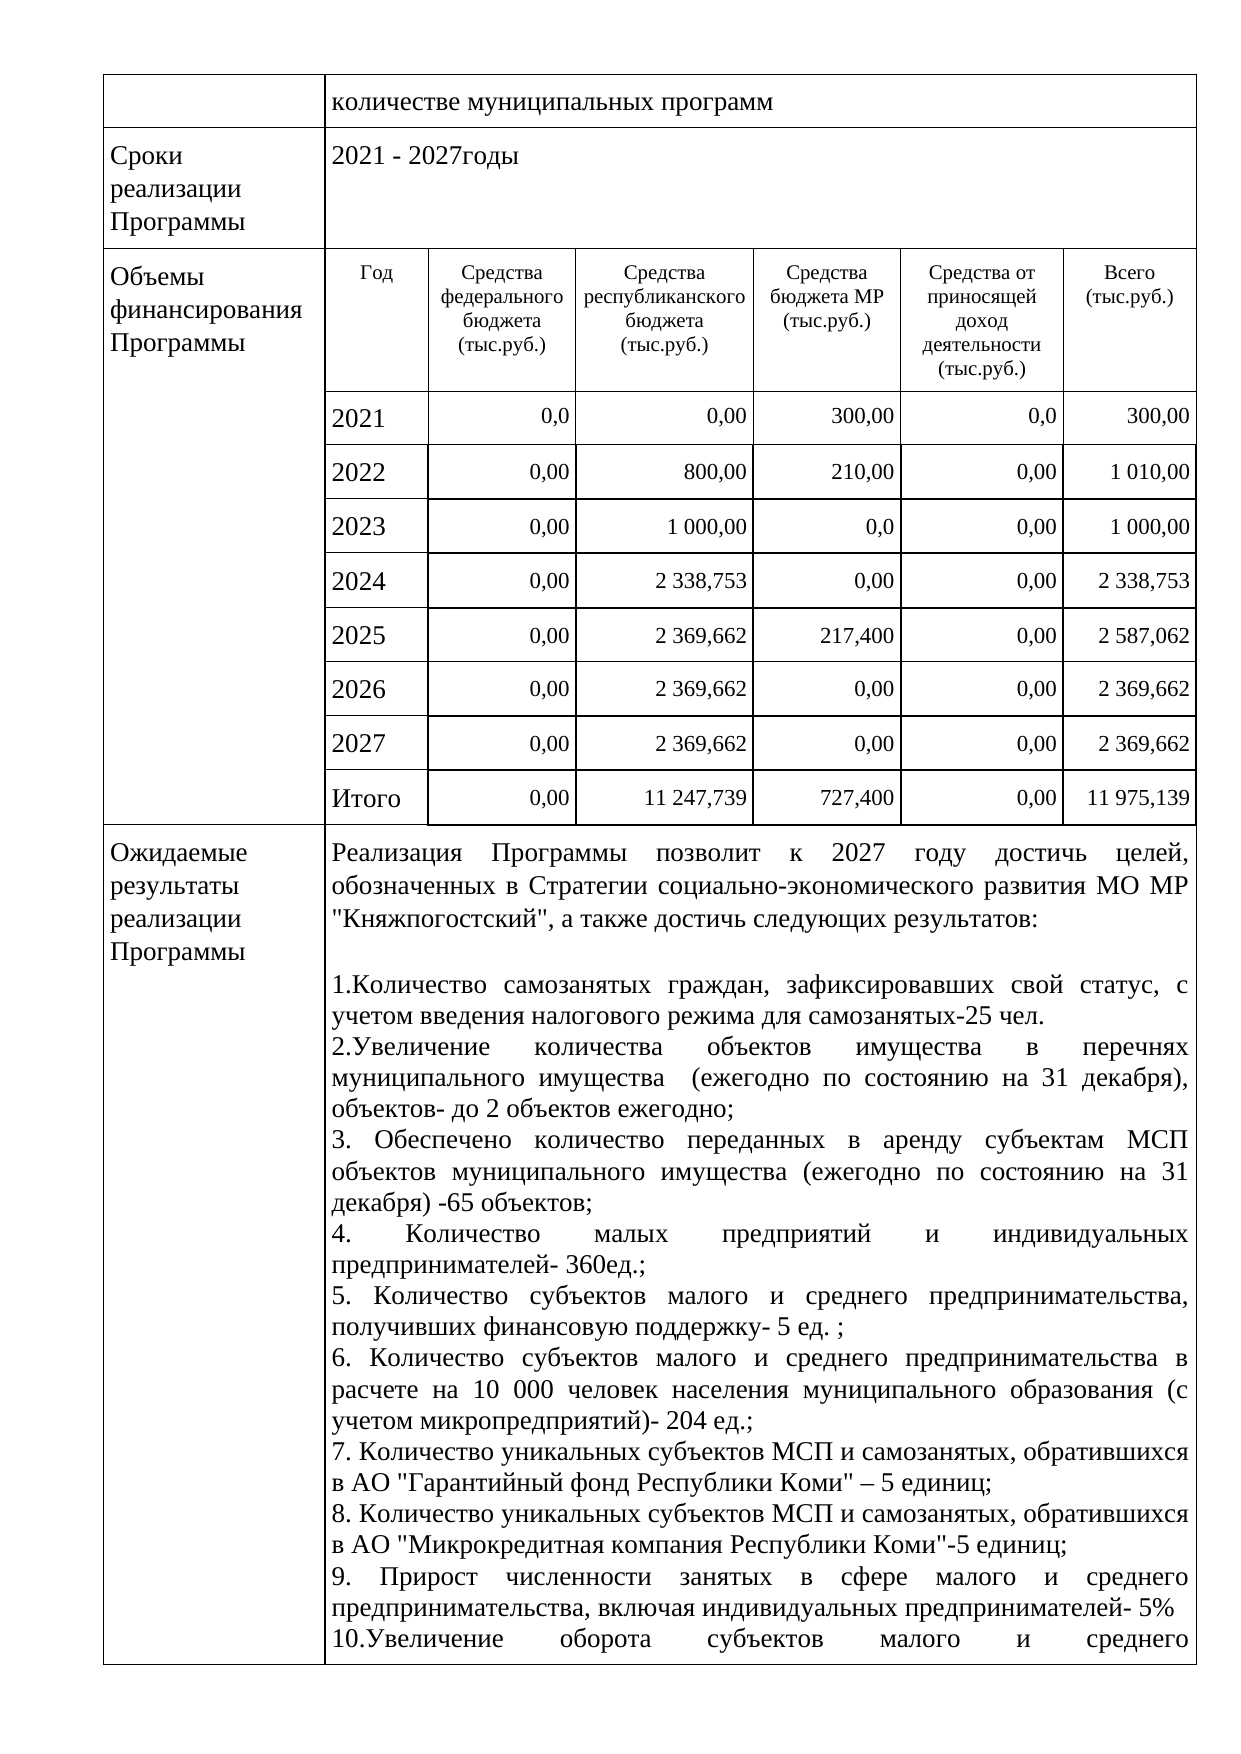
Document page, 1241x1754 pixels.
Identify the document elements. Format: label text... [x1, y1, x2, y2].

table_cell 0,00 [429, 662, 575, 714]
table_cell 0,0 [429, 392, 575, 444]
table_cell 0,00 [902, 771, 1062, 823]
table_cell Средства республиканского бюджета (тыс.руб.) [576, 249, 753, 391]
table_cell 0,00 [902, 662, 1062, 714]
table_cell 0,00 [902, 500, 1062, 552]
table_cell 2 369,662 [577, 717, 752, 769]
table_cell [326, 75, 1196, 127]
table_cell 2 369,662 [1064, 717, 1195, 769]
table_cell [326, 825, 1196, 1664]
table_cell 0,00 [902, 609, 1062, 661]
table_cell Сроки реализации Программы [104, 128, 324, 248]
table_cell 0,00 [429, 500, 575, 552]
table_cell 0,0 [901, 392, 1063, 444]
table_cell 0,00 [576, 392, 753, 444]
table_cell 0,00 [902, 717, 1062, 769]
table_cell 0,00 [429, 771, 575, 823]
table_cell 2023 [326, 499, 427, 552]
table_cell 727,400 [754, 771, 900, 823]
table_cell 2027 [326, 716, 427, 769]
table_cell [104, 825, 324, 1664]
table_cell Средства бюджета МР (тыс.руб.) [754, 249, 900, 391]
table_cell Средства от приносящей доход деятельности (тыс.руб.) [901, 249, 1063, 391]
table_cell 11 247,739 [577, 771, 752, 823]
table_cell Год [326, 249, 428, 391]
table_cell 2024 [326, 553, 427, 607]
table_cell 0,00 [754, 554, 900, 607]
table_cell Объемы финансирования Программы [104, 249, 324, 823]
table_cell 1 000,00 [577, 500, 752, 552]
table_cell 0,00 [754, 717, 900, 769]
table_cell 0,00 [902, 554, 1062, 607]
table_cell Итого [326, 770, 427, 823]
table_cell Средства федерального бюджета (тыс.руб.) [429, 249, 575, 391]
table_cell 2 338,753 [1064, 554, 1195, 607]
table_cell 2025 [326, 608, 427, 661]
table_cell 300,00 [1064, 392, 1196, 444]
table_cell Всего (тыс.руб.) [1064, 249, 1196, 391]
table_cell 2 369,662 [577, 662, 752, 714]
table_cell 217,400 [754, 609, 900, 661]
table_cell 2022 [326, 445, 427, 498]
table_cell 1 000,00 [1064, 500, 1195, 552]
table_cell 0,0 [754, 500, 900, 552]
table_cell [104, 75, 324, 127]
table_cell 0,00 [754, 662, 900, 714]
table_cell 2021 - 2027годы [326, 128, 1196, 248]
table_cell 800,00 [577, 445, 752, 498]
table_cell 2 369,662 [577, 609, 752, 661]
table_cell 0,00 [429, 717, 575, 769]
table_cell 0,00 [429, 554, 575, 607]
table_cell 210,00 [754, 445, 900, 498]
table_cell 0,00 [429, 609, 575, 661]
table_cell 300,00 [754, 392, 900, 444]
table_cell 2 369,662 [1064, 662, 1195, 714]
table_cell 0,00 [429, 445, 575, 498]
table_cell 2021 [326, 392, 428, 444]
table_cell 2 587,062 [1064, 609, 1195, 661]
table_cell 1 010,00 [1064, 445, 1195, 498]
table_cell 11 975,139 [1064, 771, 1195, 823]
table_cell 2026 [326, 662, 427, 714]
table_cell 2 338,753 [577, 554, 752, 607]
table_cell 0,00 [902, 445, 1062, 498]
